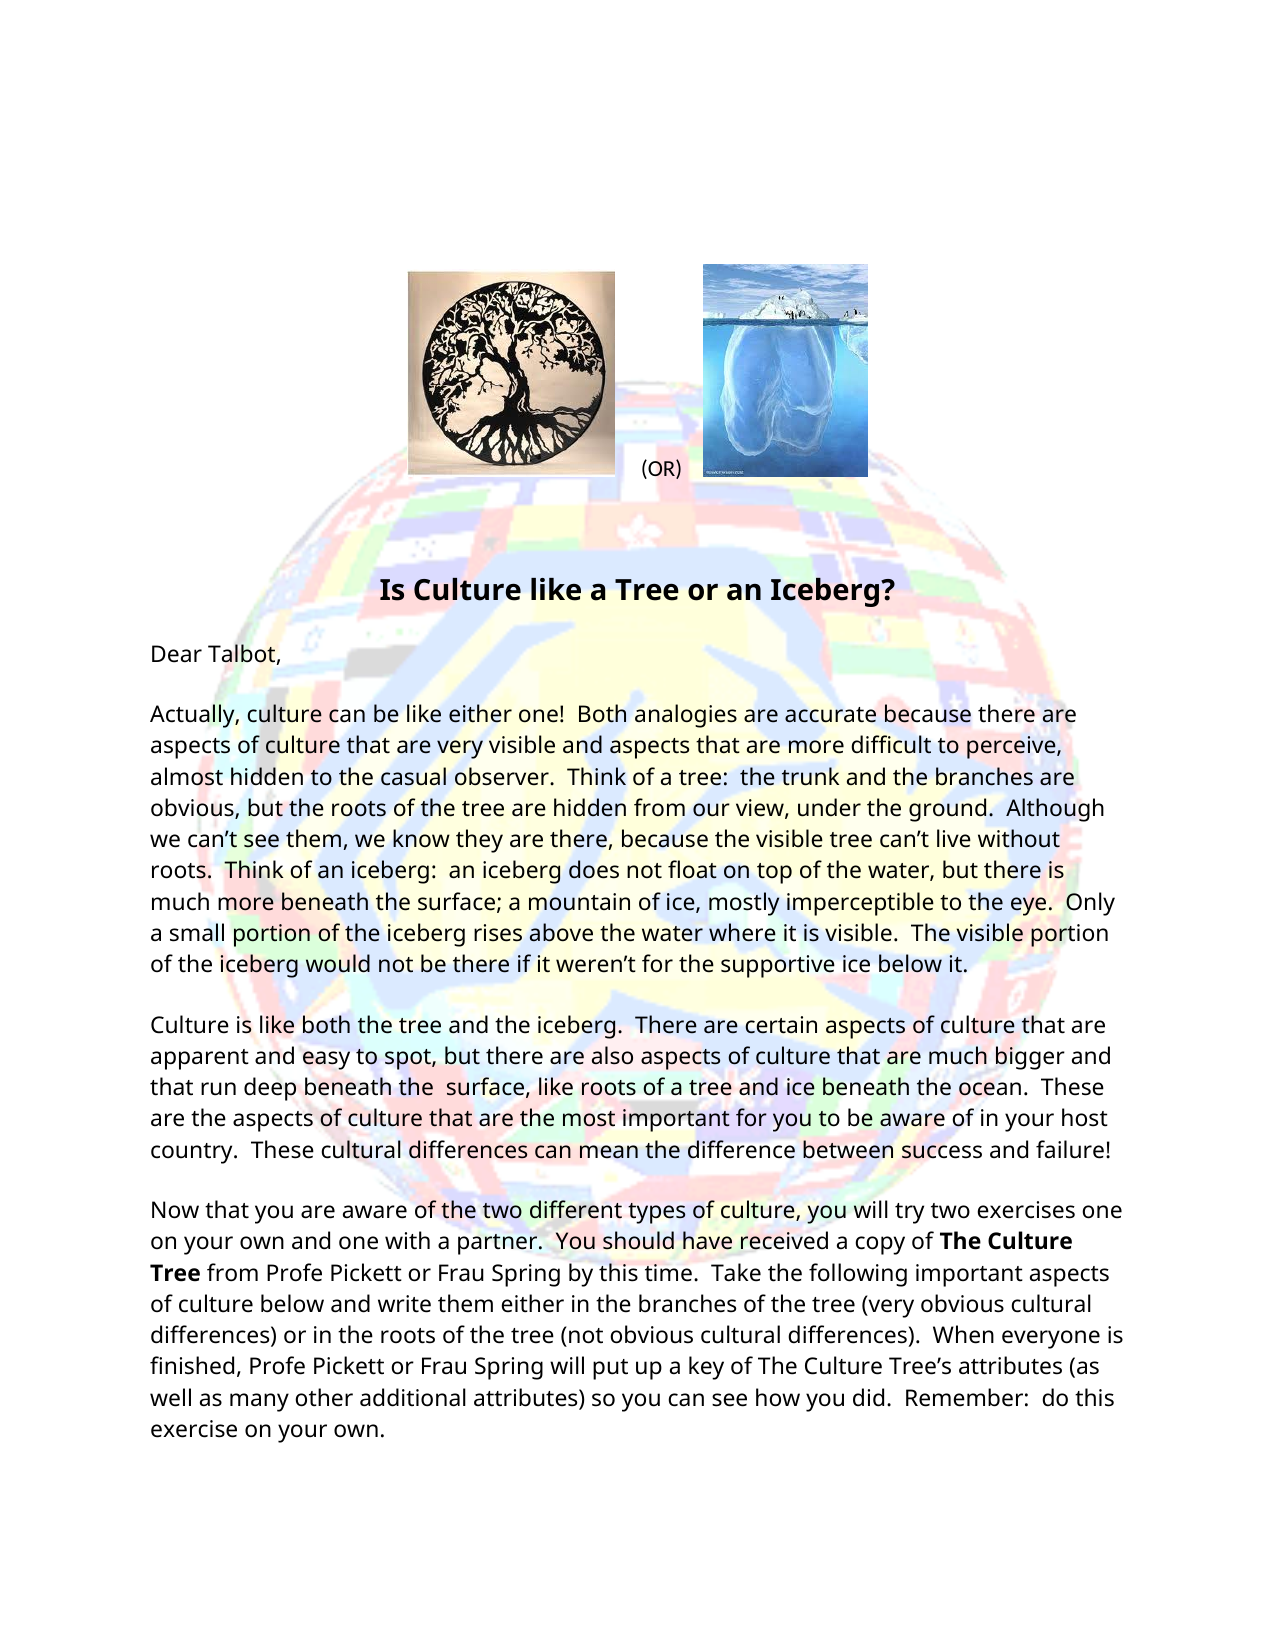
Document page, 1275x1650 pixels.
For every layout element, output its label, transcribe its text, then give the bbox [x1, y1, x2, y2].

picture [703, 264, 868, 477]
picture [407, 269, 615, 477]
text Dear Talbot, [150, 638, 1125, 669]
text Actually, culture can be like either one! Both analogies are accurate because there are aspects of culture that are very visible and aspects that are more difficult to perceive, almost hidden to the casual observer. Think of a tree: the trunk and the branches are obvious, but the roots of the tree are hidden from our view, under the ground. Although we can’t see them, we know they are there, because the visible tree can’t live without roots. Think of an iceberg: an iceberg does not float on top of the water, but there is much more beneath the surface; a mountain of ice, mostly imperceptible to the eye. Only a small portion of the iceberg rises above the water where it is visible. The visible portion of the iceberg would not be there if it weren’t for the supportive ice below it. [150, 698, 1125, 979]
text Is Culture like a Tree or an Iceberg? [150, 569, 1125, 609]
text Culture is like both the tree and the iceberg. There are certain aspects of culture that are apparent and easy to spot, but there are also aspects of culture that are much bigger and that run deep beneath the surface, like roots of a tree and ice beneath the ocean. These are the aspects of culture that are the most important for you to be aware of in your host country. These cultural differences can mean the difference between success and failure! [150, 1009, 1125, 1165]
text Now that you are aware of the two different types of culture, you will try two exercises one on your own and one with a partner. You should have received a copy of The Culture Tree from Profe Pickett or Frau Spring by this time. Take the following important aspects of culture below and write them either in the branches of the tree (very obvious cultural differences) or in the roots of the tree (not obvious cultural differences). When everyone is finished, Profe Pickett or Frau Spring will put up a key of The Culture Tree’s attributes (as well as many other additional attributes) so you can see how you did. Remember: do this exercise on your own. [150, 1194, 1125, 1444]
